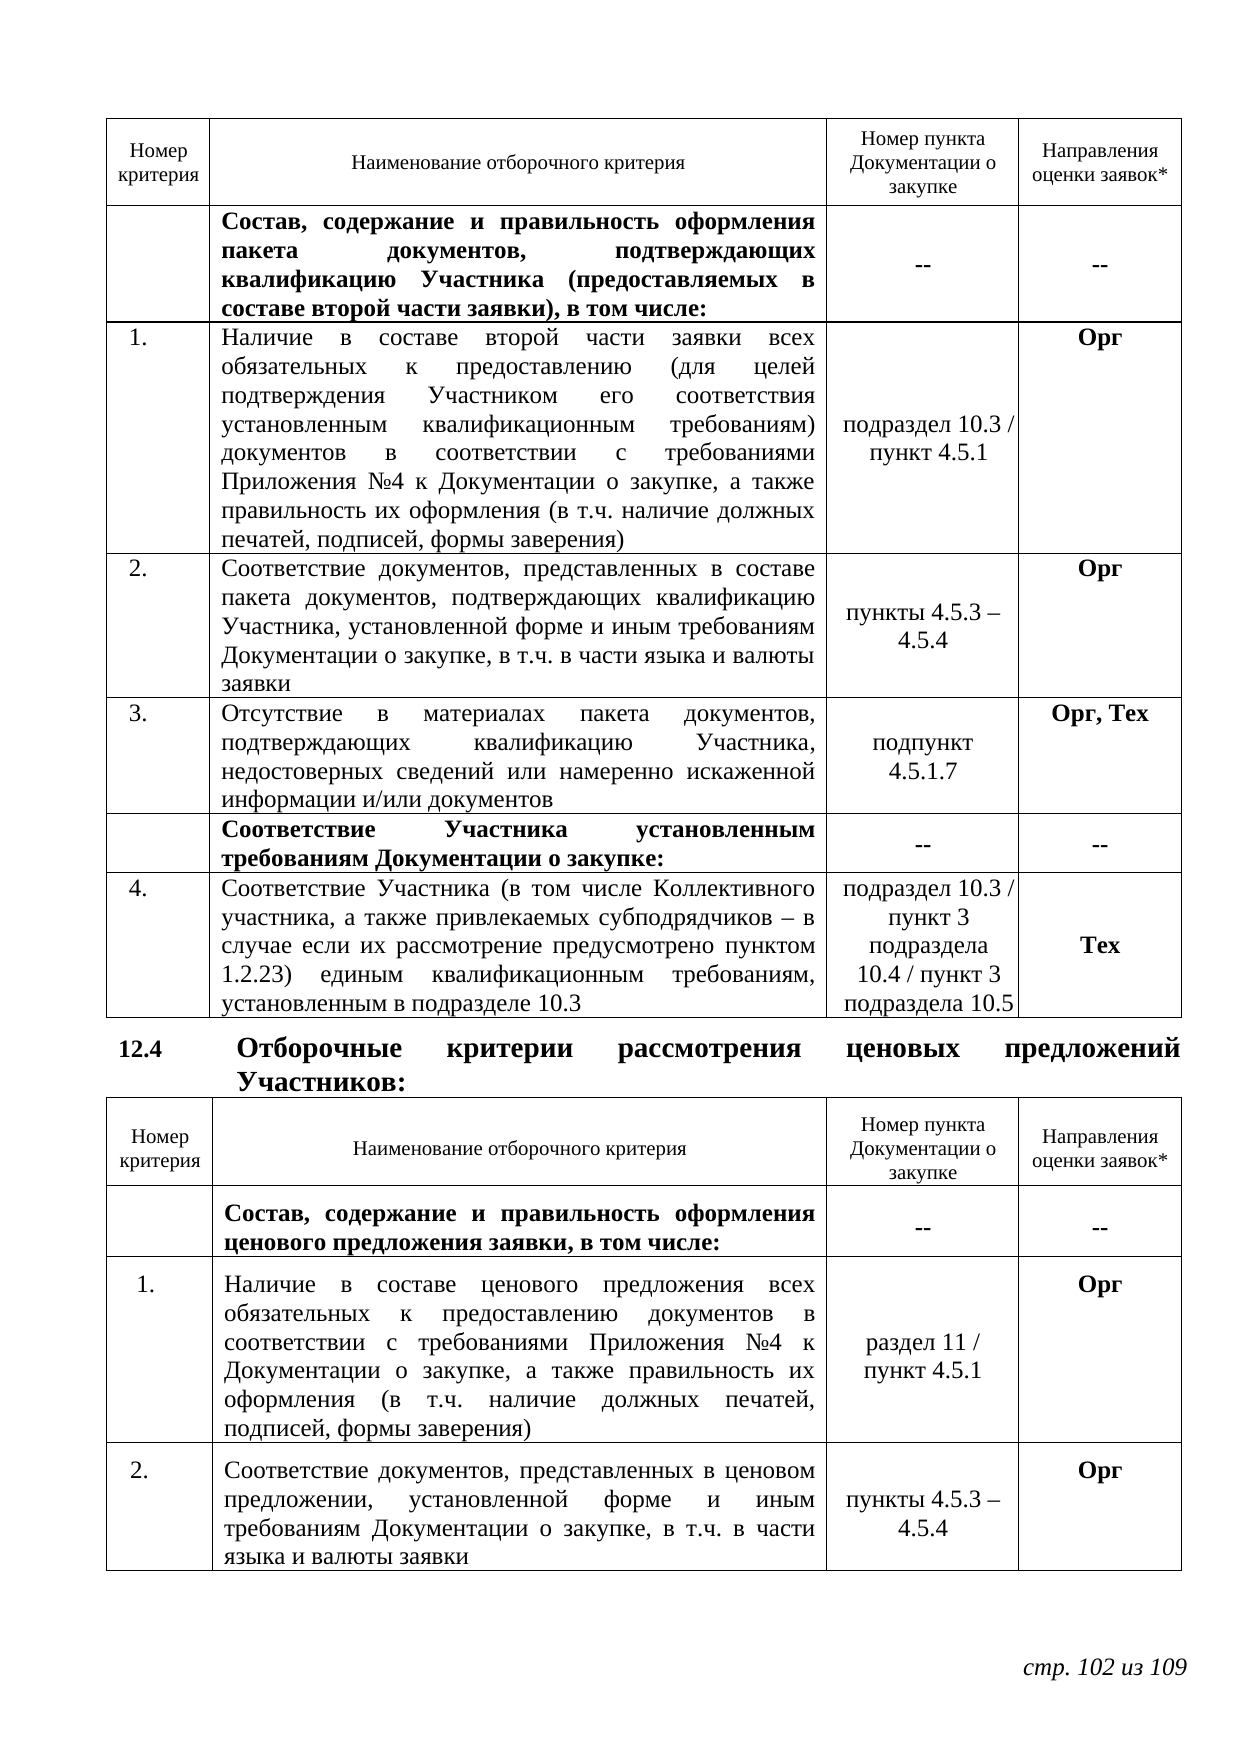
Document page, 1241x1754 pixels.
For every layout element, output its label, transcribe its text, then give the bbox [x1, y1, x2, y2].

table_cell [107, 698, 209, 813]
table_cell Наличие в составе второй части заявки всех обязательных к предоставлению (для целей подтверждения Участником его соответствия установленным квалификационным требованиям) документов в соответствии с требованиями Приложения №4 к Документации о закупке, а также правильность их оформления (в т.ч. наличие должных печатей, подписей, формы заверения) [210, 323, 826, 552]
table_cell -- [827, 206, 1018, 321]
table_cell [107, 1186, 212, 1256]
table_cell Соответствие документов, представленных в составе пакета документов, подтверждающих квалификацию Участника, установленной форме и иным требованиям Документации о закупке, в т.ч. в части языка и валюты заявки [210, 554, 826, 697]
table_header Направления оценки заявок* [1019, 119, 1181, 205]
table_cell Соответствие Участника установленным требованиям Документации о закупке: [210, 814, 826, 872]
table_cell Наличие в составе ценового предложения всех обязательных к предоставлению документов в соответствии с требованиями Приложения №4 к Документации о закупке, а также правильность их оформления (в т.ч. наличие должных печатей, подписей, формы заверения) [213, 1257, 826, 1442]
table_cell [107, 554, 209, 697]
subtitle Отборочные критерии рассмотрения ценовых предложений Участников: [118, 1030, 1181, 1097]
table_header Номер критерия [107, 1098, 212, 1184]
table_cell Состав, содержание и правильность оформления ценового предложения заявки, в том числе: [213, 1186, 826, 1256]
table_cell [107, 814, 209, 872]
table_cell Соответствие Участника (в том числе Коллективного участника, а также привлекаемых субподрядчиков – в случае если их рассмотрение предусмотрено пунктом 1.2.23) единым квалификационным требованиям, установленным в подразделе 10.3 [210, 873, 826, 1017]
table_header Номер пункта Документации о закупке [827, 1098, 1018, 1184]
table_cell Соответствие документов, представленных в ценовом предложении, установленной форме и иным требованиям Документации о закупке, в т.ч. в части языка и валюты заявки [213, 1443, 826, 1570]
table_cell -- [827, 814, 1018, 872]
table_cell [107, 206, 209, 321]
table_header Номер критерия [107, 119, 209, 205]
table_cell [107, 873, 209, 1017]
table_cell раздел 11 / пункт 4.5.1 [827, 1257, 1018, 1442]
table_cell Орг [1019, 554, 1181, 697]
table_cell Орг [1019, 323, 1181, 552]
table_cell Орг, Тех [1019, 698, 1181, 813]
table_header Наименование отборочного критерия [213, 1098, 826, 1184]
table_cell подраздел 10.3 / пункт 4.5.1 [827, 323, 1018, 552]
table_header Направления оценки заявок* [1019, 1098, 1181, 1184]
table_cell Орг [1019, 1443, 1181, 1570]
table_cell -- [827, 1186, 1018, 1256]
table_cell подпункт 4.5.1.7 [827, 698, 1018, 813]
table_cell Тех [1019, 873, 1181, 1017]
table_cell -- [1019, 1186, 1181, 1256]
table_cell Состав, содержание и правильность оформления пакета документов, подтверждающих квалификацию Участника (предоставляемых в составе второй части заявки), в том числе: [210, 206, 826, 321]
table_cell [107, 1443, 212, 1570]
table_header Наименование отборочного критерия [210, 119, 826, 205]
table_cell [107, 1257, 212, 1442]
table_cell -- [1019, 814, 1181, 872]
table_cell пункты 4.5.3 – 4.5.4 [827, 554, 1018, 697]
table_cell Отсутствие в материалах пакета документов, подтверждающих квалификацию Участника, недостоверных сведений или намеренно искаженной информации и/или документов [210, 698, 826, 813]
table_cell Орг [1019, 1257, 1181, 1442]
table_cell подраздел 10.3 / пункт 3 подраздела 10.4 / пункт 3 подраздела 10.5 [827, 873, 1018, 1017]
table_cell пункты 4.5.3 – 4.5.4 [827, 1443, 1018, 1570]
table_header Номер пункта Документации о закупке [827, 119, 1018, 205]
table_cell [107, 323, 209, 552]
table_cell -- [1019, 206, 1181, 321]
